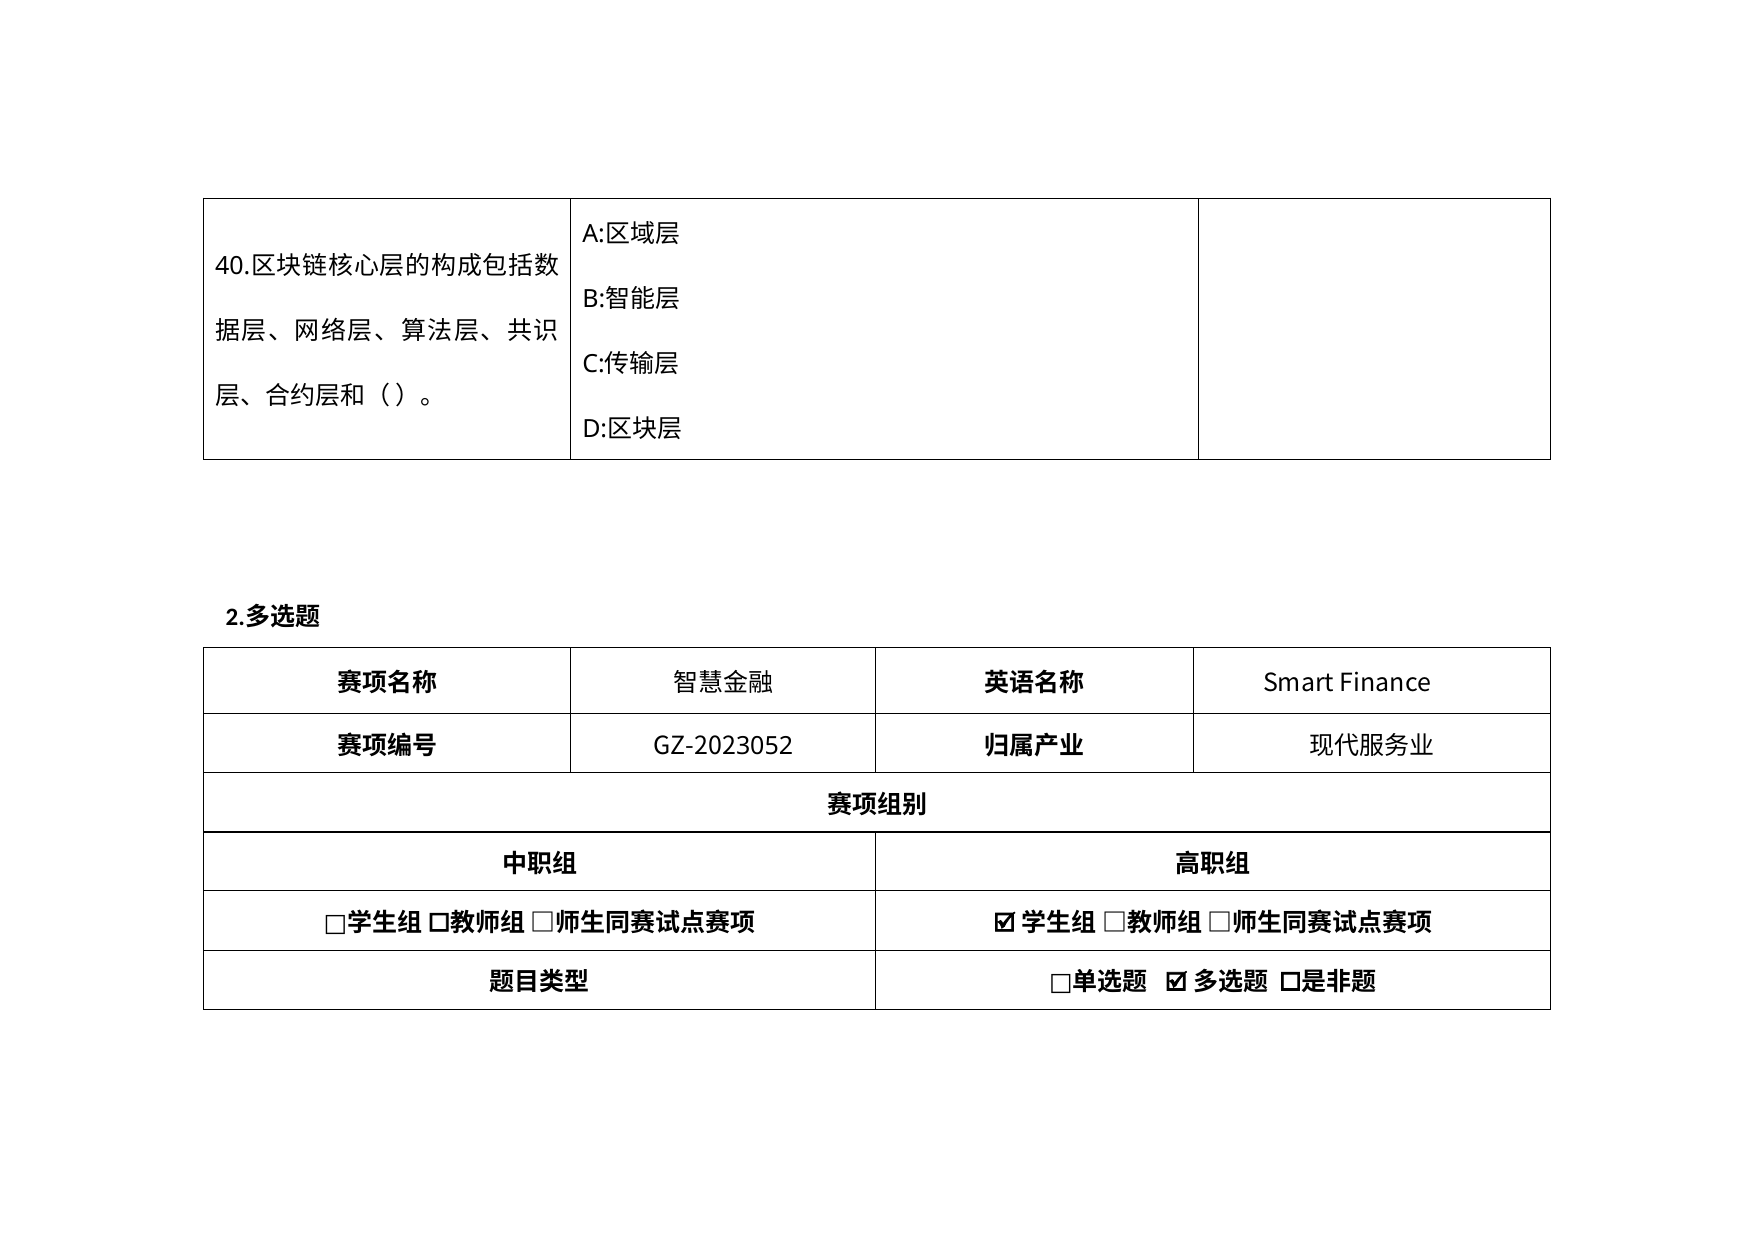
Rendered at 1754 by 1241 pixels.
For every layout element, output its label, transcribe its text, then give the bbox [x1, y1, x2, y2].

table_header Smart Finance [1194, 648, 1550, 713]
table_cell GZ-2023052 [571, 714, 875, 772]
table_cell 高职组 [876, 833, 1550, 890]
table_header 英语名称 [876, 648, 1193, 713]
text 2.多选题 [150, 582, 1604, 647]
table_cell 归属产业 [876, 714, 1193, 772]
table_cell 学生组 □教师组 □师生同赛试点赛项 [876, 891, 1550, 949]
table_cell 现代服务业 [1194, 714, 1550, 772]
table_cell □单选题 多选题 是非题 [876, 951, 1550, 1008]
table_cell 赛项组别 [204, 773, 1550, 831]
table_cell 40.区块链核心层的构成包括数据层、网络层、算法层、共识层、合约层和（ ）。 [204, 199, 570, 459]
table_cell 中职组 [204, 833, 875, 890]
table_cell A:区域层 B:智能层 C:传输层 D:区块层 [571, 199, 1198, 459]
table_header 赛项名称 [204, 648, 570, 713]
table_cell [1199, 199, 1550, 459]
table_header 智慧金融 [571, 648, 875, 713]
table_cell 赛项编号 [204, 714, 570, 772]
table_cell □学生组 教师组 □师生同赛试点赛项 [204, 891, 875, 949]
table_cell 题目类型 [204, 951, 875, 1008]
